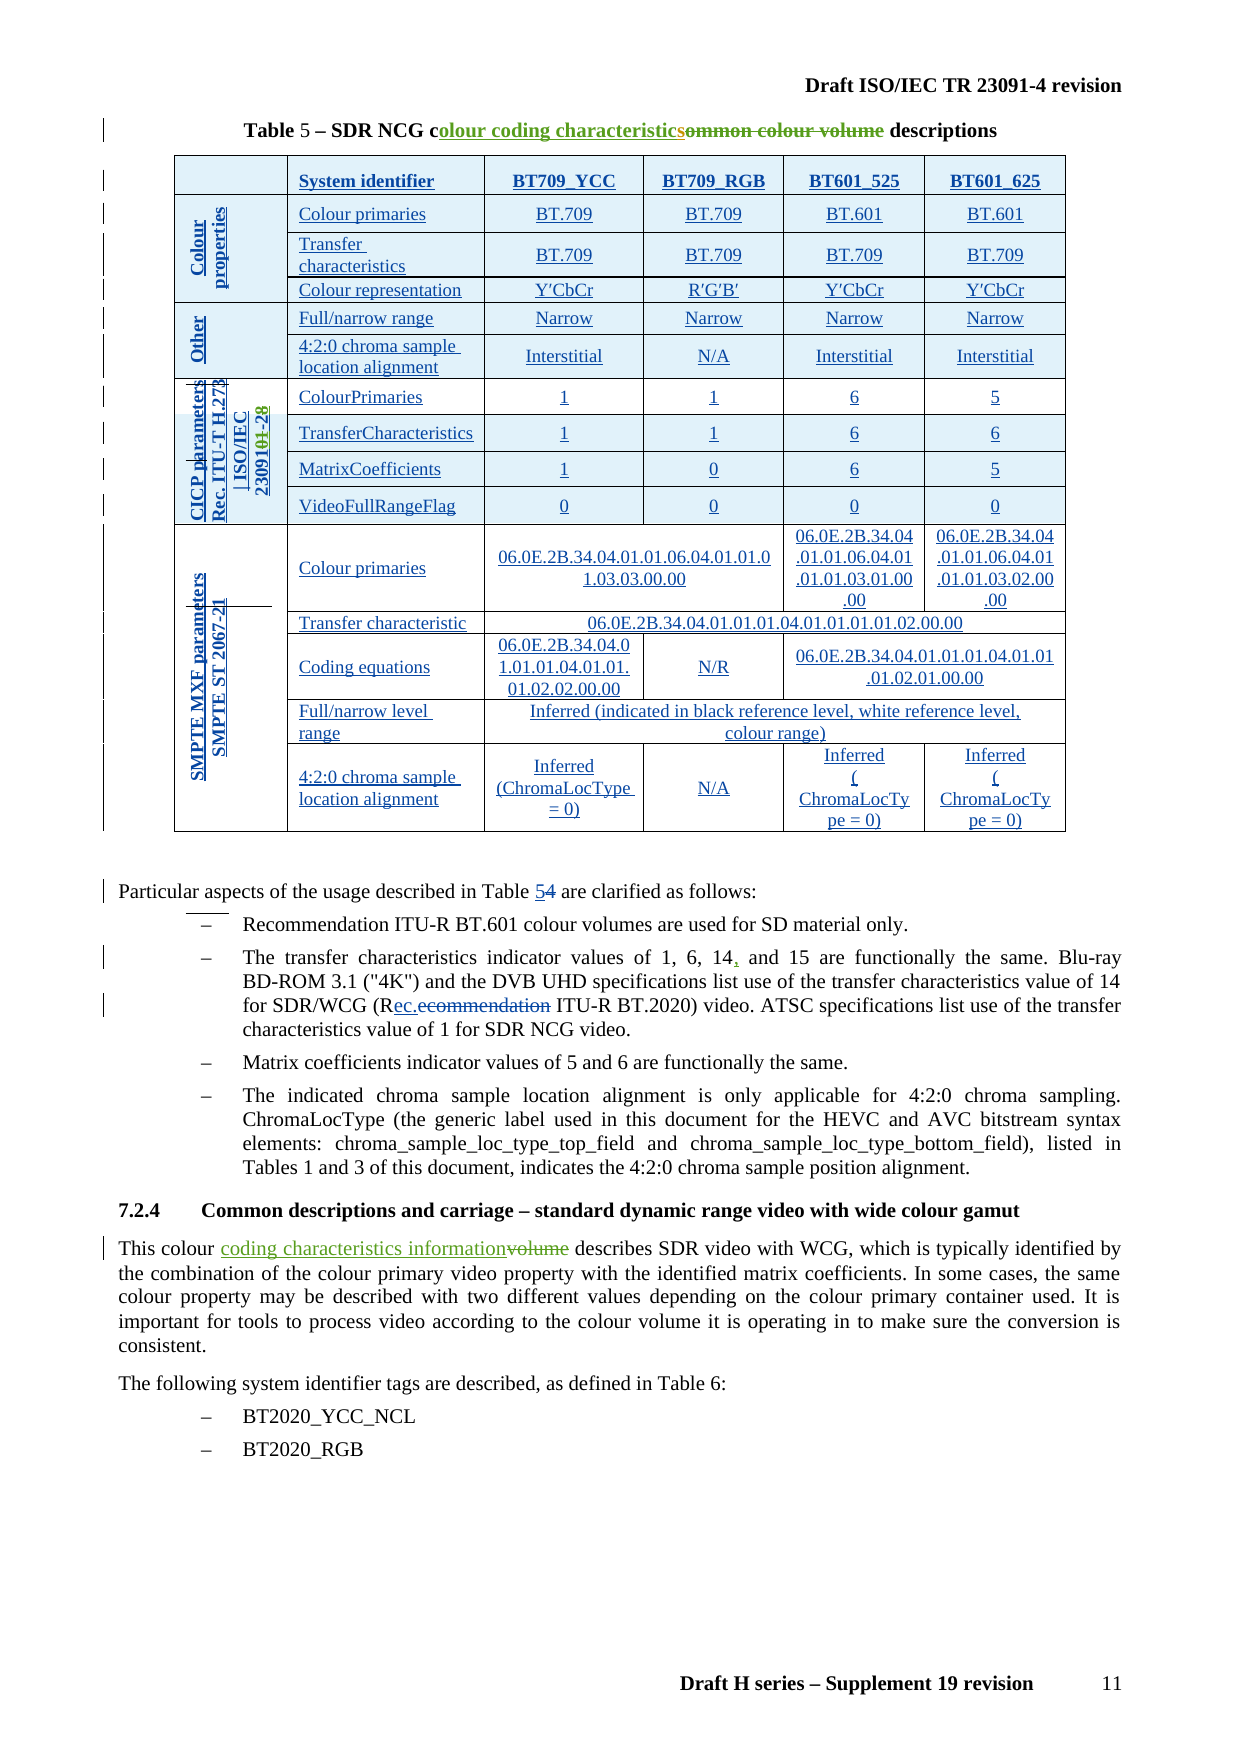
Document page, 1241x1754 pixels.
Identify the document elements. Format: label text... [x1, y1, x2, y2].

text – The indicated chroma sample location alignment is only applicable for 4:2:0 chroma sampling. ChromaLocType (the generic label used in this document for the HEVC and AVC bitstream syntax elements: chroma_sample_loc_type_top_field and chroma_sample_loc_type_bottom_field), listed in Tables 1 and 3 of this document, indicates the 4:2:0 chroma sample position alignment. [201, 1083, 1122, 1179]
table_cell [644, 379, 783, 414]
text Particular aspects of the usage described in Table are clarified as follows: [118, 879, 1122, 903]
table_cell [485, 700, 1065, 743]
table_cell [288, 744, 484, 831]
table_cell [784, 379, 924, 414]
text This colour describes SDR video with WCG, which is typically identified by the combination of the colour primary video property with the identified matrix coefficients. In some cases, the same colour property may be described with two different values depending on the colour primary container used. It is important for tools to process video according to the colour volume it is operating in to make sure the conversion is consistent. [118, 1236, 1122, 1357]
table_cell [485, 525, 783, 611]
table_cell [175, 525, 287, 831]
text Table 5 – SDR NCG c descriptions [118, 118, 1122, 142]
table_cell [784, 525, 924, 611]
text – BT2020_YCC_NCL [201, 1404, 1122, 1428]
table_cell [925, 379, 1065, 414]
table_cell [485, 634, 643, 699]
table_cell [288, 612, 484, 633]
table_cell [485, 379, 643, 414]
table_cell [784, 634, 1065, 699]
table_cell [485, 744, 643, 831]
table_cell [925, 744, 1065, 831]
table_cell [784, 744, 924, 831]
table_cell [288, 700, 484, 743]
table_cell [288, 634, 484, 699]
table_cell [288, 379, 484, 414]
table_cell [485, 612, 1065, 633]
subtitle 7.2.4 Common descriptions and carriage – standard dynamic range video with wide colour gamut [118, 1198, 1122, 1222]
table_cell [227, 379, 287, 523]
text – BT2020_RGB [201, 1437, 1122, 1461]
text – Matrix coefficients indicator values of 5 and 6 are functionally the same. [201, 1050, 1122, 1074]
table_cell [644, 744, 783, 831]
text The following system identifier tags are described, as defined in Table 6: [118, 1371, 1122, 1395]
table_cell [644, 634, 783, 699]
table_cell [925, 525, 1065, 611]
text – The transfer characteristics indicator values of 1, 6, 14 and 15 are functionally the same. Blu-ray BD-ROM 3.1 ("4K") and the DVB UHD specifications list use of the transfer characteristics value of 14 for SDR/WCG (R ITU-R BT.2020) video. ATSC specifications list use of the transfer characteristics value of 1 for SDR NCG video. [201, 945, 1122, 1041]
text – Recommendation ITU-R BT.601 colour volumes are used for SD material only. [201, 912, 1122, 936]
table_cell [288, 525, 484, 611]
table_cell [175, 379, 226, 523]
